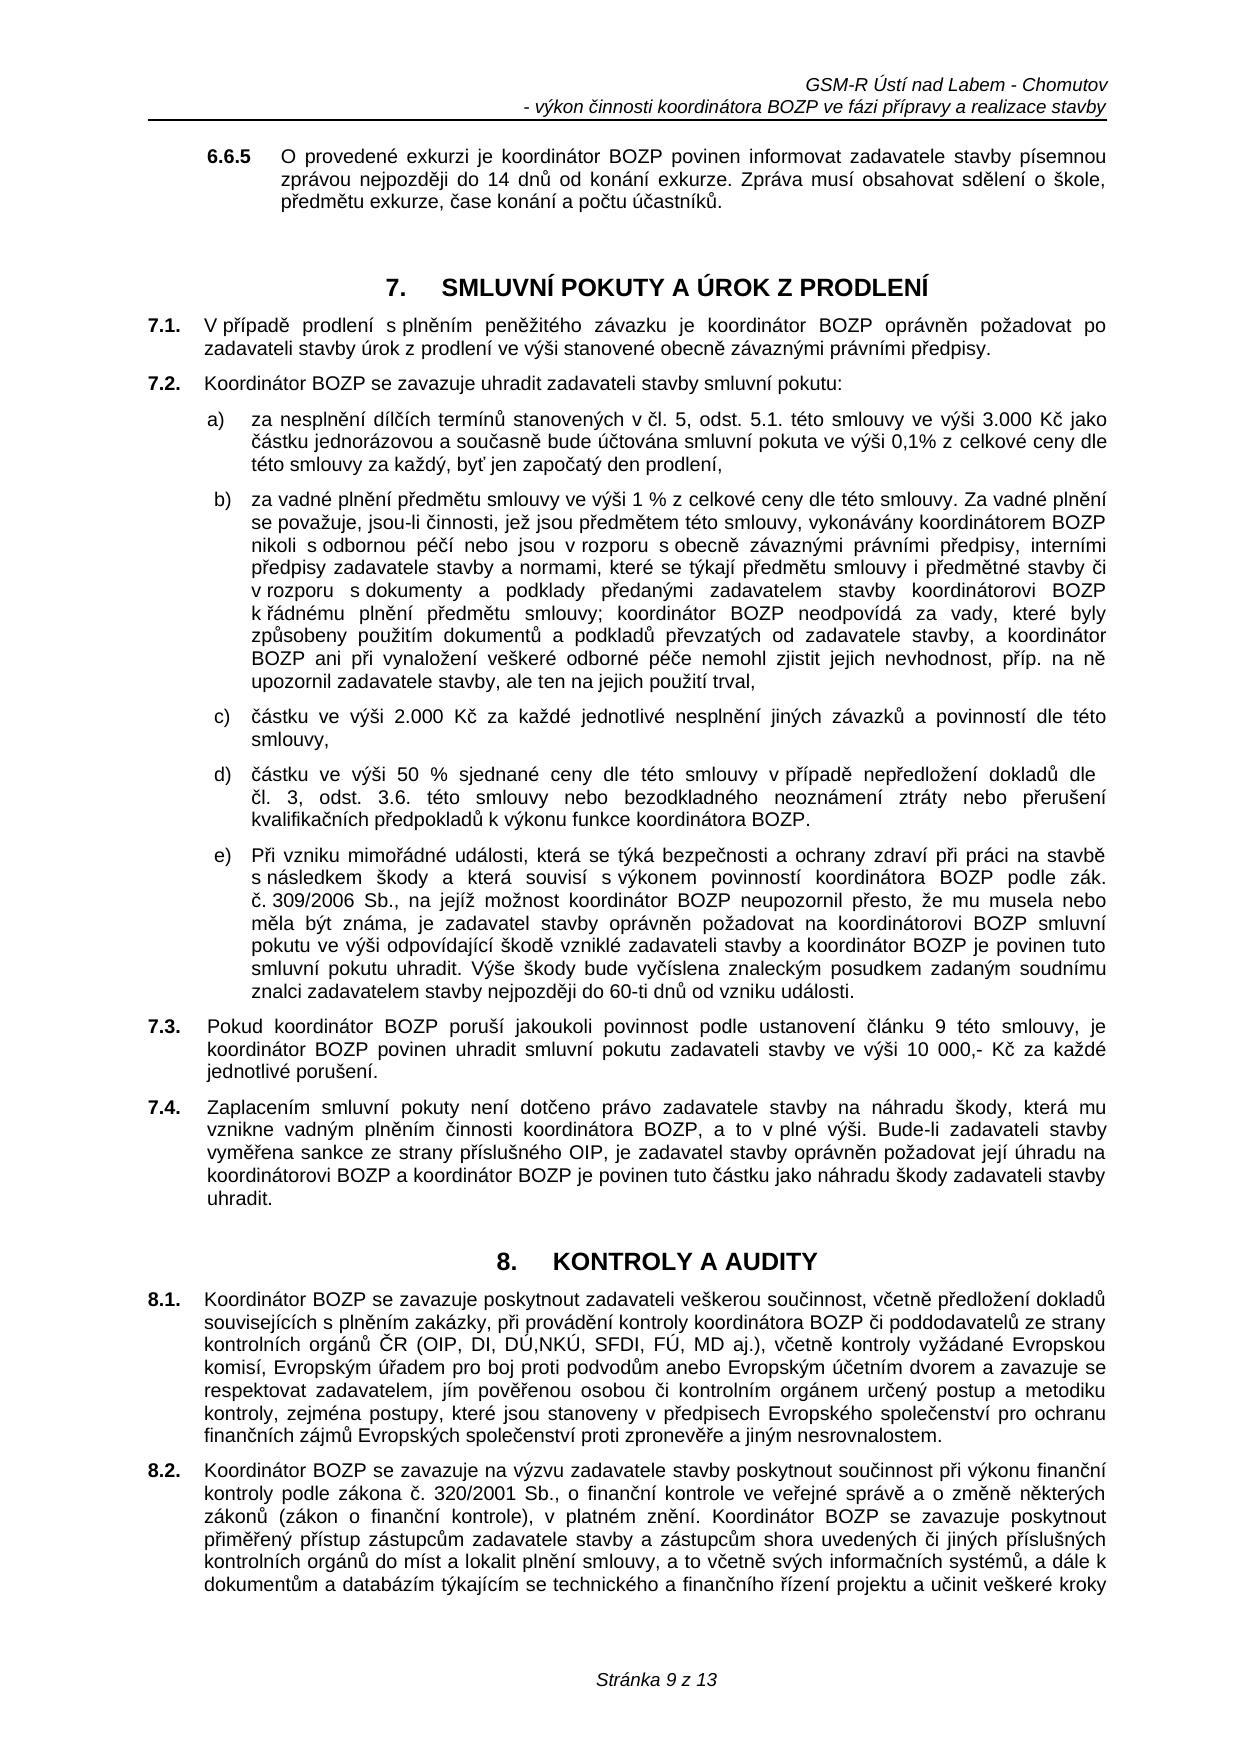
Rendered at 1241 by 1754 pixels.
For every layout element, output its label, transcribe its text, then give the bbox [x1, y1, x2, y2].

text 7.2. Koordinátor BOZP se zavazuje uhradit zadavateli stavby smluvní pokutu: [148, 372, 1107, 395]
text 7.4. Zaplacením smluvní pokuty není dotčeno právo zadavatele stavby na náhradu škody, která mu vznikne vadným plněním činnosti koordinátora BOZP, a to v plné výši. Bude-li zadavateli stavby vyměřena sankce ze strany příslušného OIP, je zadavatel stavby oprávněn požadovat její úhradu na koordinátorovi BOZP a koordinátor BOZP je povinen tuto částku jako náhradu škody zadavateli stavby uhradit. [148, 1096, 1107, 1209]
text 7.1. V případě prodlení s plněním peněžitého závazku je koordinátor BOZP oprávněn požadovat po zadavateli stavby úrok z prodlení ve výši stanovené obecně závaznými právními předpisy. [148, 314, 1107, 360]
list za vadné plnění předmětu smlouvy ve výši 1 % z celkové ceny dle této smlouvy. Za vadné plnění se považuje, jsou-li činnosti, jež jsou předmětem této smlouvy, vykonávány koordinátorem BOZP nikoli s odbornou péčí nebo jsou v rozporu s obecně závaznými právními předpisy, interními předpisy zadavatele stavby a normami, které se týkají předmětu smlouvy i předmětné stavby či v rozporu s dokumenty a podklady předanými zadavatelem stavby koordinátorovi BOZP k řádnému plnění předmětu smlouvy; koordinátor BOZP neodpovídá za vady, které byly způsobeny použitím dokumentů a podkladů převzatých od zadavatele stavby, a koordinátor BOZP ani při vynaložení veškeré odborné péče nemohl zjistit jejich nevhodnost, příp. na ně upozornil zadavatele stavby, ale ten na jejich použití trval, [214, 488, 1107, 692]
list částku ve výši 50 % sjednané ceny dle této smlouvy v případě nepředložení dokladů dle čl. 3, odst. 3.6. této smlouvy nebo bezodkladného neoznámení ztráty nebo přerušení kvalifikačních předpokladů k výkonu funkce koordinátora BOZP. [214, 763, 1107, 831]
text 8. KONTROLY A AUDITY [148, 1247, 1167, 1275]
text 7. SMLUVNÍ POKUTY A ÚROK Z PRODLENÍ [148, 273, 1167, 302]
list Při vzniku mimořádné události, která se týká bezpečnosti a ochrany zdraví při práci na stavbě s následkem škody a která souvisí s výkonem povinností koordinátora BOZP podle zák. č. 309/2006 Sb., na jejíž možnost koordinátor BOZP neupozornil přesto, že mu musela nebo měla být známa, je zadavatel stavby oprávněn požadovat na koordinátorovi BOZP smluvní pokutu ve výši odpovídající škodě vzniklé zadavateli stavby a koordinátor BOZP je povinen tuto smluvní pokutu uhradit. Výše škody bude vyčíslena znaleckým posudkem zadaným soudnímu znalci zadavatelem stavby nejpozději do 60-ti dnů od vzniku události. [214, 843, 1107, 1002]
text 6.6.5 O provedené exkurzi je koordinátor BOZP povinen informovat zadavatele stavby písemnou zprávou nejpozději do 14 dnů od konání exkurze. Zpráva musí obsahovat sdělení o škole, předmětu exkurze, čase konání a počtu účastníků. [207, 145, 1107, 213]
list částku ve výši 2.000 Kč za každé jednotlivé nesplnění jiných závazků a povinností dle této smlouvy, [214, 705, 1107, 750]
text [148, 1459, 1107, 1596]
text 8.1. Koordinátor BOZP se zavazuje poskytnout zadavateli veškerou součinnost, včetně předložení dokladů souvisejících s plněním zakázky, při provádění kontroly koordinátora BOZP či poddodavatelů ze strany kontrolních orgánů ČR (OIP, DI, DÚ,NKÚ, SFDI, FÚ, MD aj.), včetně kontroly vyžádané Evropskou komisí, Evropským úřadem pro boj proti podvodům anebo Evropským účetním dvorem a zavazuje se respektovat zadavatelem, jím pověřenou osobou či kontrolním orgánem určený postup a metodiku kontroly, zejména postupy, které jsou stanoveny v předpisech Evropského společenství pro ochranu finančních zájmů Evropských společenství proti zpronevěře a jiným nesrovnalostem. [148, 1288, 1107, 1447]
list za nesplnění dílčích termínů stanovených v čl. 5, odst. 5.1. této smlouvy ve výši 3.000 Kč jako částku jednorázovou a současně bude účtována smluvní pokuta ve výši 0,1% z celkové ceny dle této smlouvy za každý, byť jen započatý den prodlení, [207, 407, 1107, 476]
text 7.3. Pokud koordinátor BOZP poruší jakoukoli povinnost podle ustanovení článku 9 této smlouvy, je koordinátor BOZP povinen uhradit smluvní pokutu zadavateli stavby ve výši 10 000,- Kč za každé jednotlivé porušení. [148, 1015, 1107, 1083]
